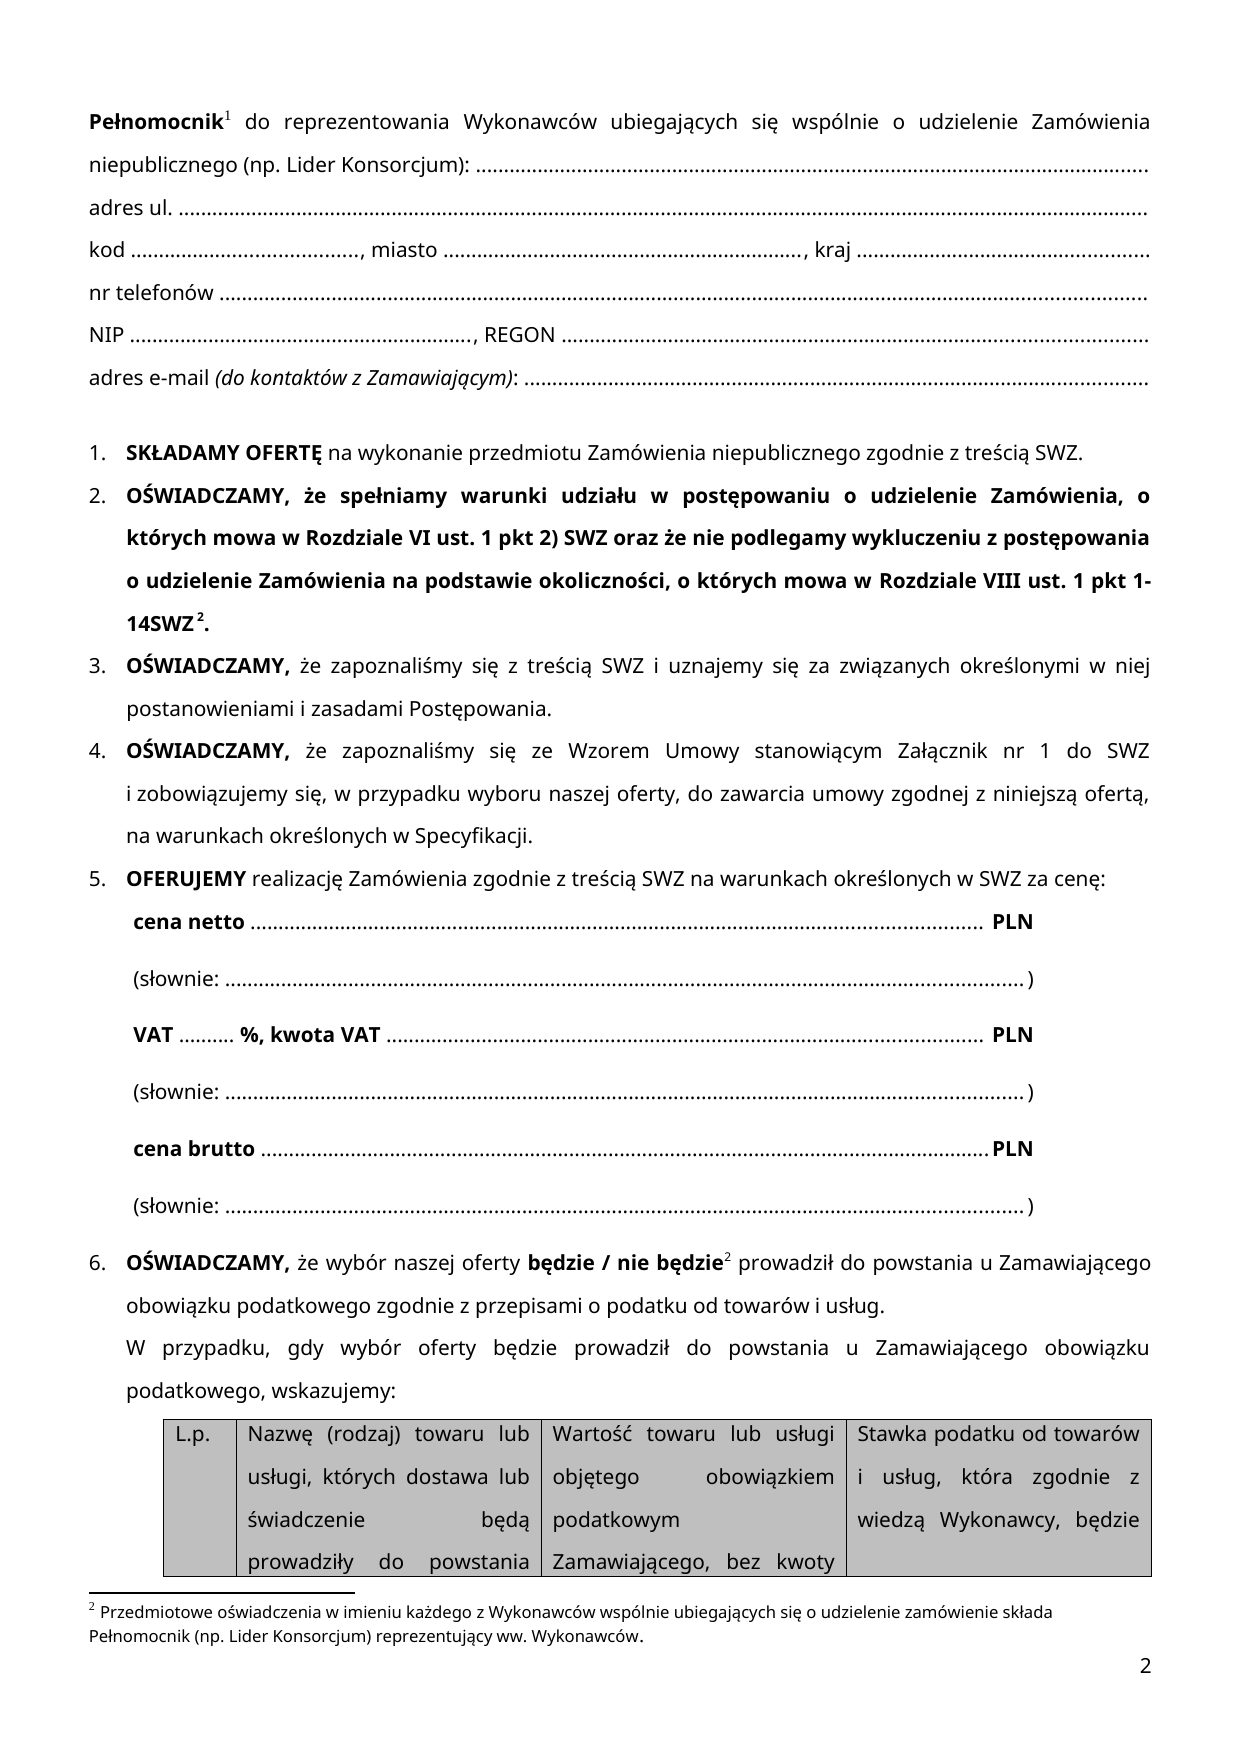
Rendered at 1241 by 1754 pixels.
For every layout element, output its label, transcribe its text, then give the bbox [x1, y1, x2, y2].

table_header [237, 1420, 541, 1576]
text (słownie: ) [133, 1191, 1152, 1220]
list Oświadczamy, że zapoznaliśmy się z treścią SWZ i uznajemy się za związanych określonymi w niej postanowieniami i zasadami Postępowania. [89, 651, 1152, 722]
text kod , miasto , kraj [89, 235, 1152, 264]
text (słownie: ) [133, 964, 1152, 992]
list SKŁADAMY OFERTĘ na wykonanie przedmiotu Zamówienia niepublicznego zgodnie z treścią SWZ. [89, 438, 1152, 467]
text adres ul. [89, 193, 1152, 221]
text NIP , REGON [89, 320, 1152, 349]
table_header L.p. [164, 1420, 236, 1576]
list OŚWIADCZAMY, że wybór naszej oferty będzie / nie będzie2 prowadził do powstania u Zamawiającego obowiązku podatkowego zgodnie z przepisami o podatku od towarów i usług. [89, 1248, 1152, 1319]
text adres e-mail (do kontaktów z Zamawiającym): [89, 363, 1152, 391]
text nr telefonów [89, 278, 1152, 306]
text cena brutto PLN [133, 1134, 1152, 1163]
text VAT .......... %, kwota VAT PLN [133, 1021, 1152, 1049]
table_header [542, 1420, 846, 1576]
text Pełnomocnik1 do reprezentowania Wykonawców ubiegających się wspólnie o udzielenie Zamówienia niepublicznego (np. Lider Konsorcjum): [89, 106, 1152, 178]
text cena netto PLN [133, 907, 1152, 935]
list OŚWIADCZAMY, że spełniamy warunki udziału w postępowaniu o udzielenie Zamówienia, o których mowa w Rozdziale VI ust. 1 pkt 2) SWZ oraz że nie podlegamy wykluczeniu z postępowania o udzielenie Zamówienia na podstawie okoliczności, o których mowa w Rozdziale VIII ust. 1 pkt 1-14SWZ . [89, 481, 1152, 637]
list OFERUJEMY realizację Zamówienia zgodnie z treścią SWZ na warunkach określonych w SWZ za cenę: [89, 864, 1152, 893]
list OŚWIADCZAMY, że zapoznaliśmy się ze Wzorem Umowy stanowiącym Załącznik nr 1 do SWZ i zobowiązujemy się, w przypadku wyboru naszej oferty, do zawarcia umowy zgodnej z niniejszą ofertą, na warunkach określonych w Specyfikacji. [89, 736, 1152, 850]
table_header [847, 1420, 1151, 1576]
text W przypadku, gdy wybór oferty będzie prowadził do powstania u Zamawiającego obowiązku podatkowego, wskazujemy: [126, 1333, 1152, 1404]
text (słownie: ) [133, 1077, 1152, 1106]
